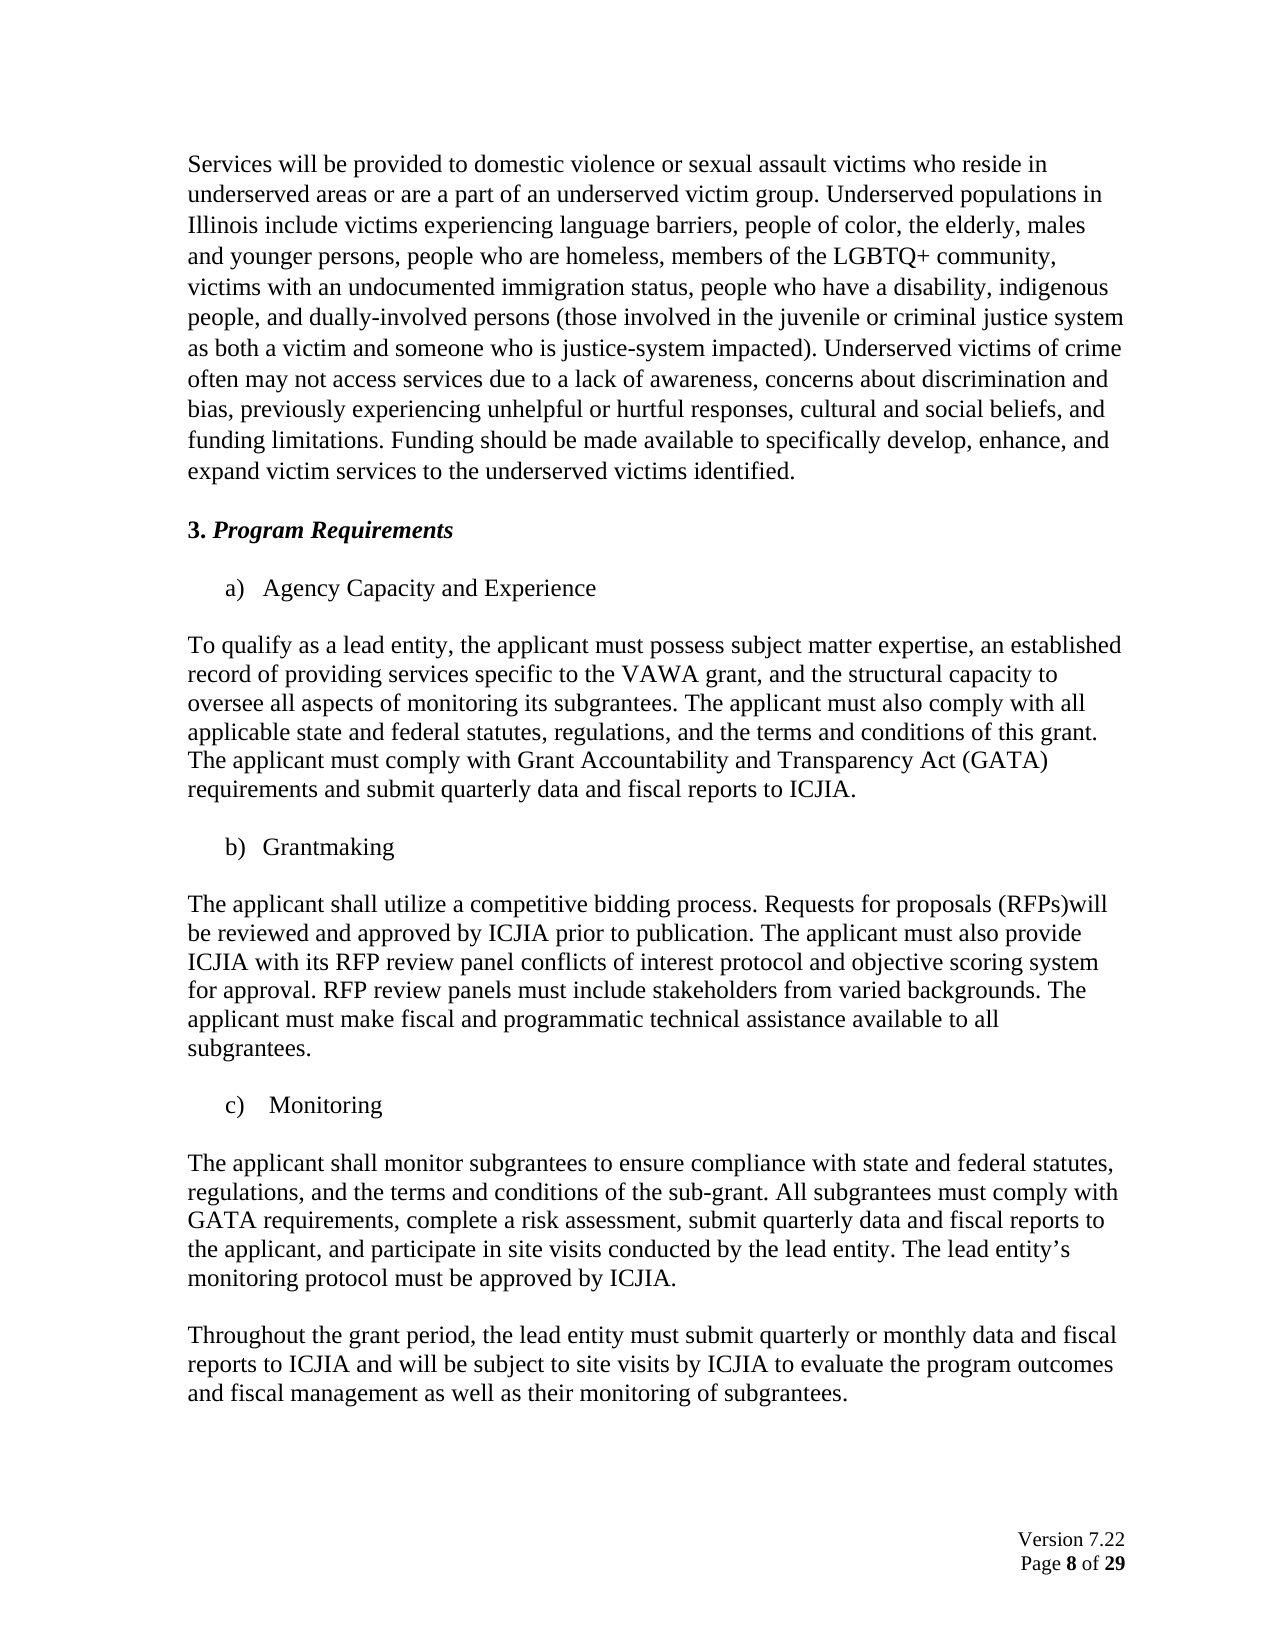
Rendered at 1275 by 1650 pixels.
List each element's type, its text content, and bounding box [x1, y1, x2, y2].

subtitle 3. Program Requirements [187, 516, 1125, 544]
text To qualify as a lead entity, the applicant must possess subject matter expertise, an established record of providing services specific to the VAWA grant, and the structural capacity to oversee all aspects of monitoring its subgrantees. The applicant must also comply with all applicable state and federal statutes, regulations, and the terms and conditions of this grant. The applicant must comply with Grant Accountability and Transparency Act (GATA) requirements and submit quarterly data and fiscal reports to ICJIA. [187, 631, 1125, 803]
text Services will be provided to domestic violence or sexual assault victims who reside in underserved areas or are a part of an underserved victim group. Underserved populations in Illinois include victims experiencing language barriers, people of color, the elderly, males and younger persons, people who are homeless, members of the LGBTQ+ community, victims with an undocumented immigration status, people who have a disability, indigenous people, and dually-involved persons (those involved in the juvenile or criminal justice system as both a victim and someone who is justice-system impacted). Underserved victims of crime often may not access services due to a lack of awareness, concerns about discrimination and bias, previously experiencing unhelpful or hurtful responses, cultural and social beliefs, and funding limitations. Funding should be made available to specifically develop, enhance, and expand victim services to the underserved victims identified. [187, 149, 1125, 485]
text The applicant shall utilize a competitive bidding process. Requests for proposals (RFPs)will be reviewed and approved by ICJIA prior to publication. The applicant must also provide ICJIA with its RFP review panel conflicts of interest protocol and objective scoring system for approval. RFP review panels must include stakeholders from varied backgrounds. The applicant must make fiscal and programmatic technical assistance available to all subgrantees. [187, 889, 1125, 1062]
text The applicant shall monitor subgrantees to ensure compliance with state and federal statutes, regulations, and the terms and conditions of the sub-grant. All subgrantees must comply with GATA requirements, complete a risk assessment, submit quarterly data and fiscal reports to the applicant, and participate in site visits conducted by the lead entity. The lead entity’s monitoring protocol must be approved by ICJIA. [187, 1148, 1125, 1292]
list Monitoring [225, 1091, 1125, 1119]
list Agency Capacity and Experience [225, 573, 1125, 602]
text Throughout the grant period, the lead entity must submit quarterly or monthly data and fiscal reports to ICJIA and will be subject to site visits by ICJIA to evaluate the program outcomes and fiscal management as well as their monitoring of subgrantees. [187, 1321, 1125, 1407]
list Grantmaking [225, 832, 1125, 861]
